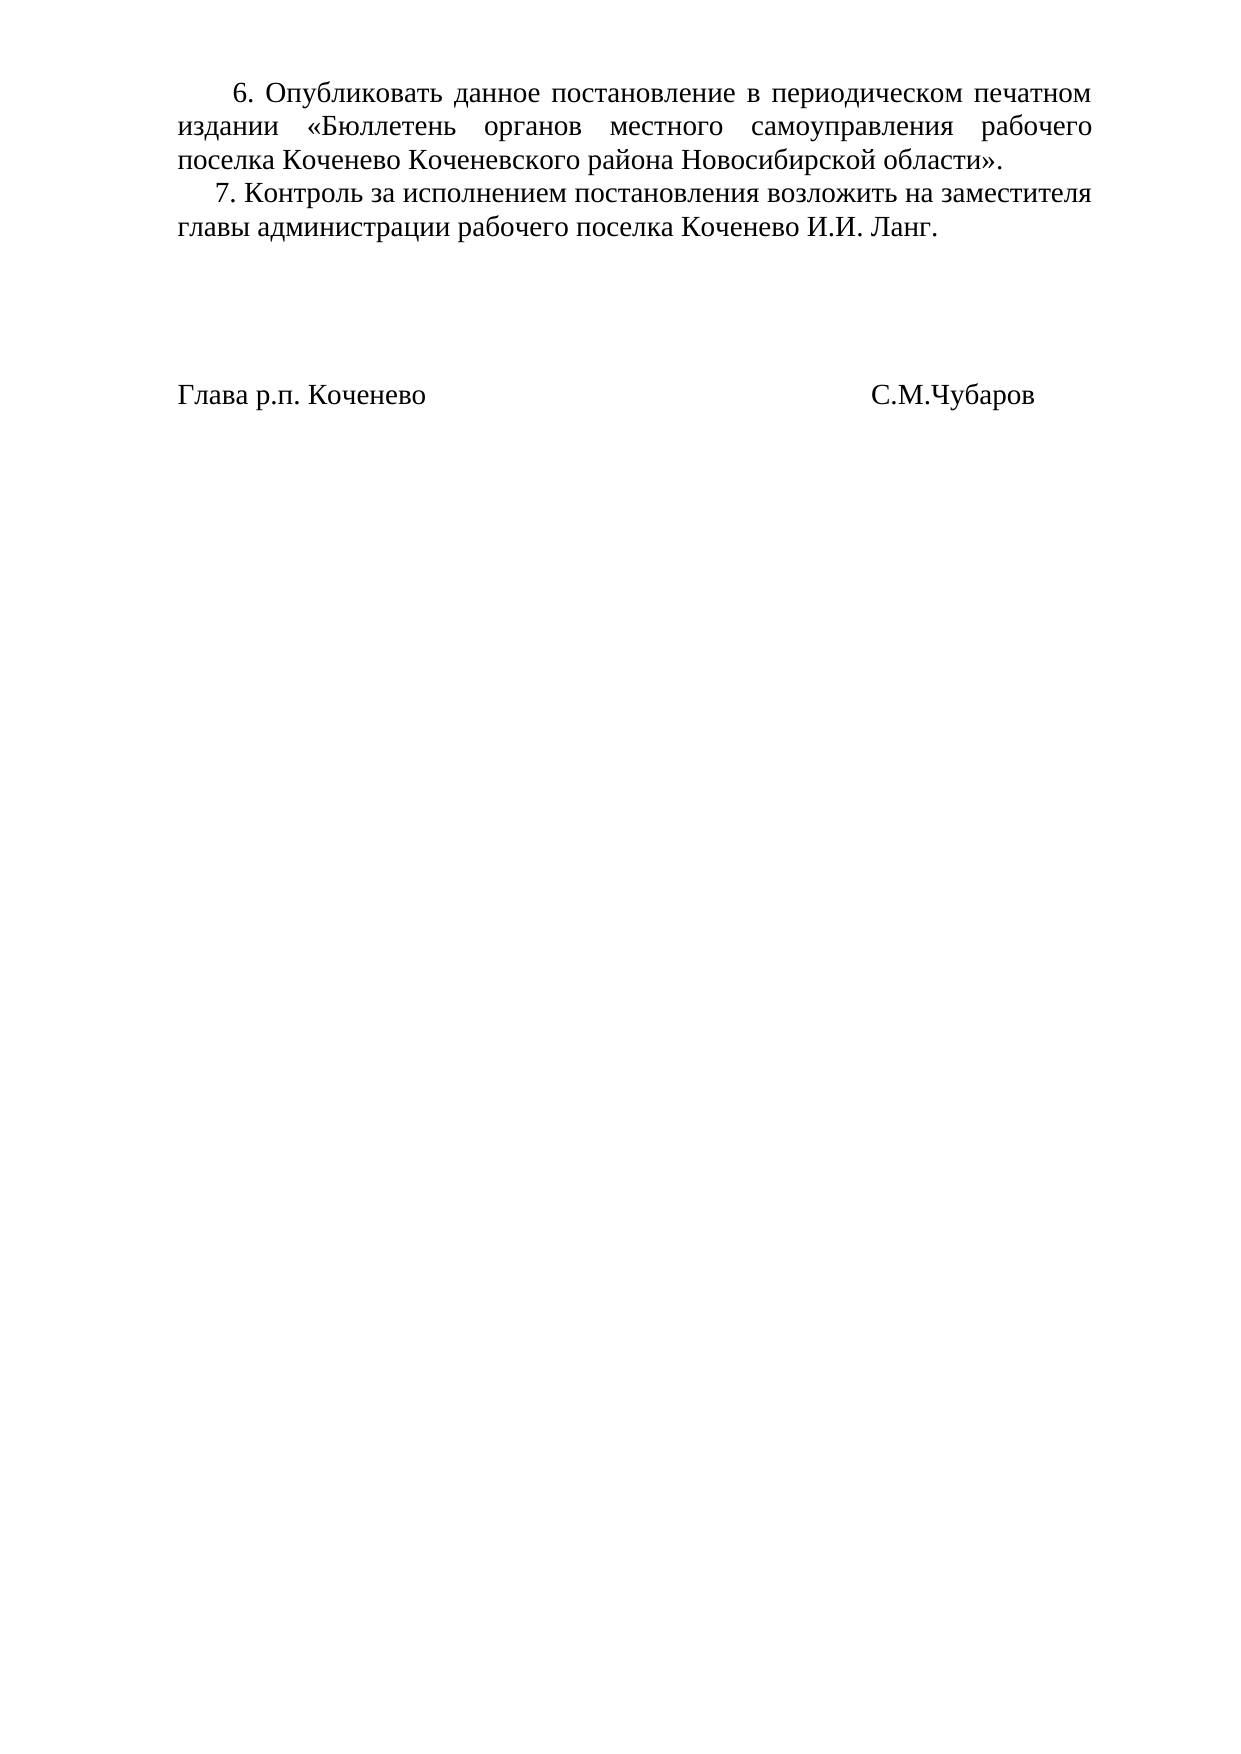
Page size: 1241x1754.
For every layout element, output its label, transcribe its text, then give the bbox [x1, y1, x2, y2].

text Глава р.п. Коченево С.М.Чубаров [177, 377, 1092, 410]
text 6. Опубликовать данное постановление в периодическом печатном издании «Бюллетень органов местного самоуправления рабочего поселка Коченево Коченевского района Новосибирской области». [177, 75, 1093, 176]
text 7. Контроль за исполнением постановления возложить на заместителя главы администрации рабочего поселка Коченево И.И. Ланг. [177, 176, 1093, 243]
